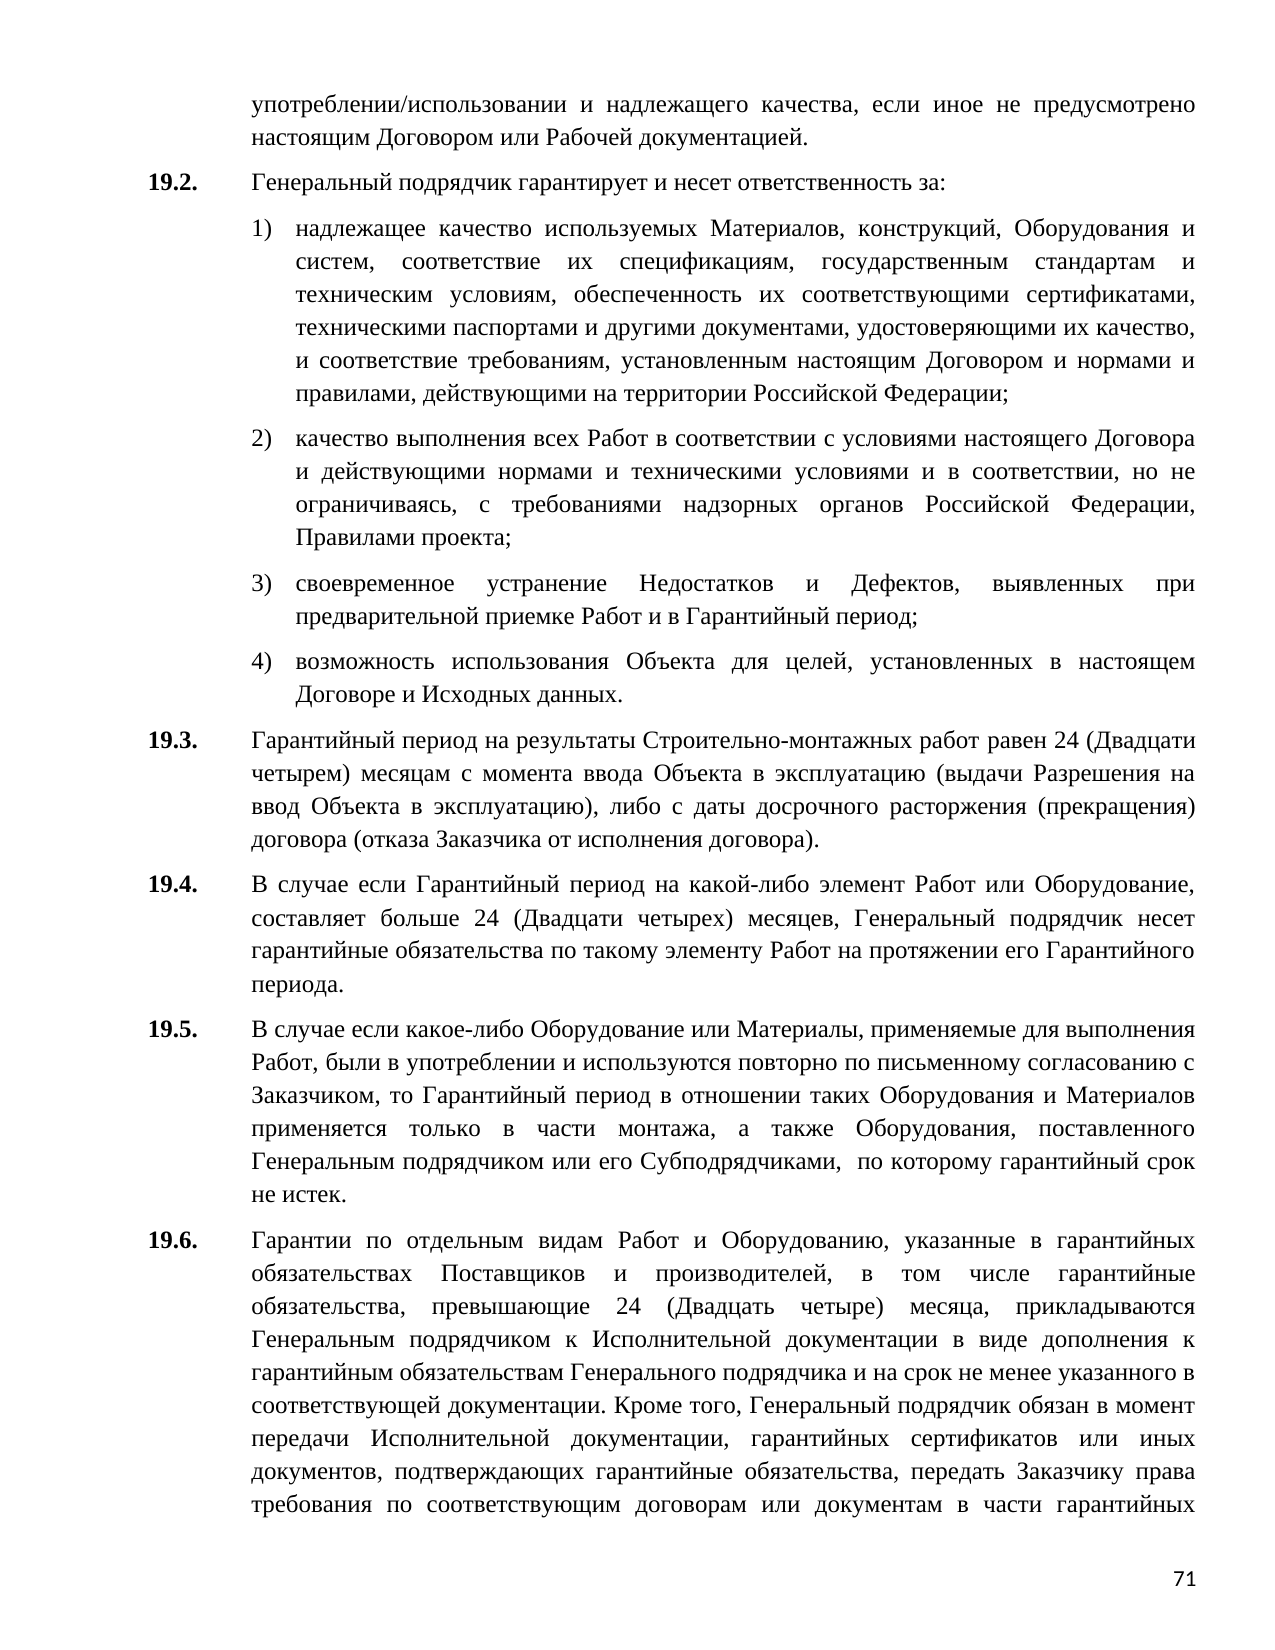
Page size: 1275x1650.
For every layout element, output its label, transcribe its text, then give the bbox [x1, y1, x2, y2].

list возможность использования Объекта для целей, установленных в настоящем Договоре и Исходных данных. [251, 646, 1196, 708]
list качество выполнения всех Работ в соответствии с условиями настоящего Договора и действующими нормами и техническими условиями и в соответствии, но не ограничиваясь, с требованиями надзорных органов Российской Федерации, Правилами проекта; [251, 423, 1196, 551]
list надлежащее качество используемых Материалов, конструкций, Оборудования и систем, соответствие их спецификациям, государственным стандартам и техническим условиям, обеспеченность их соответствующими сертификатами, техническими паспортами и другими документами, удостоверяющими их качество, и соответствие требованиям, установленным настоящим Договором и нормами и правилами, действующими на территории Российской Федерации; [251, 213, 1196, 407]
list своевременное устранение Недостатков и Дефектов, выявленных при предварительной приемке Работ и в Гарантийный период; [251, 568, 1196, 630]
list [148, 1225, 1196, 1518]
list Генеральный подрядчик гарантирует и несет ответственность за: [148, 167, 1196, 196]
list В случае если Гарантийный период на какой-либо элемент Работ или Оборудование, составляет больше 24 (Двадцати четырех) месяцев, Генеральный подрядчик несет гарантийные обязательства по такому элементу Работ на протяжении его Гарантийного периода. [148, 869, 1196, 997]
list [148, 89, 1196, 150]
list Гарантийный период на результаты Строительно-монтажных работ равен 24 (Двадцати четырем) месяцам с момента ввода Объекта в эксплуатацию (выдачи Разрешения на ввод Объекта в эксплуатацию), либо с даты досрочного расторжения (прекращения) договора (отказа Заказчика от исполнения договора). [148, 725, 1196, 853]
list В случае если какое-либо Оборудование или Материалы, применяемые для выполнения Работ, были в употреблении и используются повторно по письменному согласованию с Заказчиком, то Гарантийный период в отношении таких Оборудования и Материалов применяется только в части монтажа, а также Оборудования, поставленного Генеральным подрядчиком или его Субподрядчиками, по которому гарантийный срок не истек. [148, 1014, 1196, 1208]
